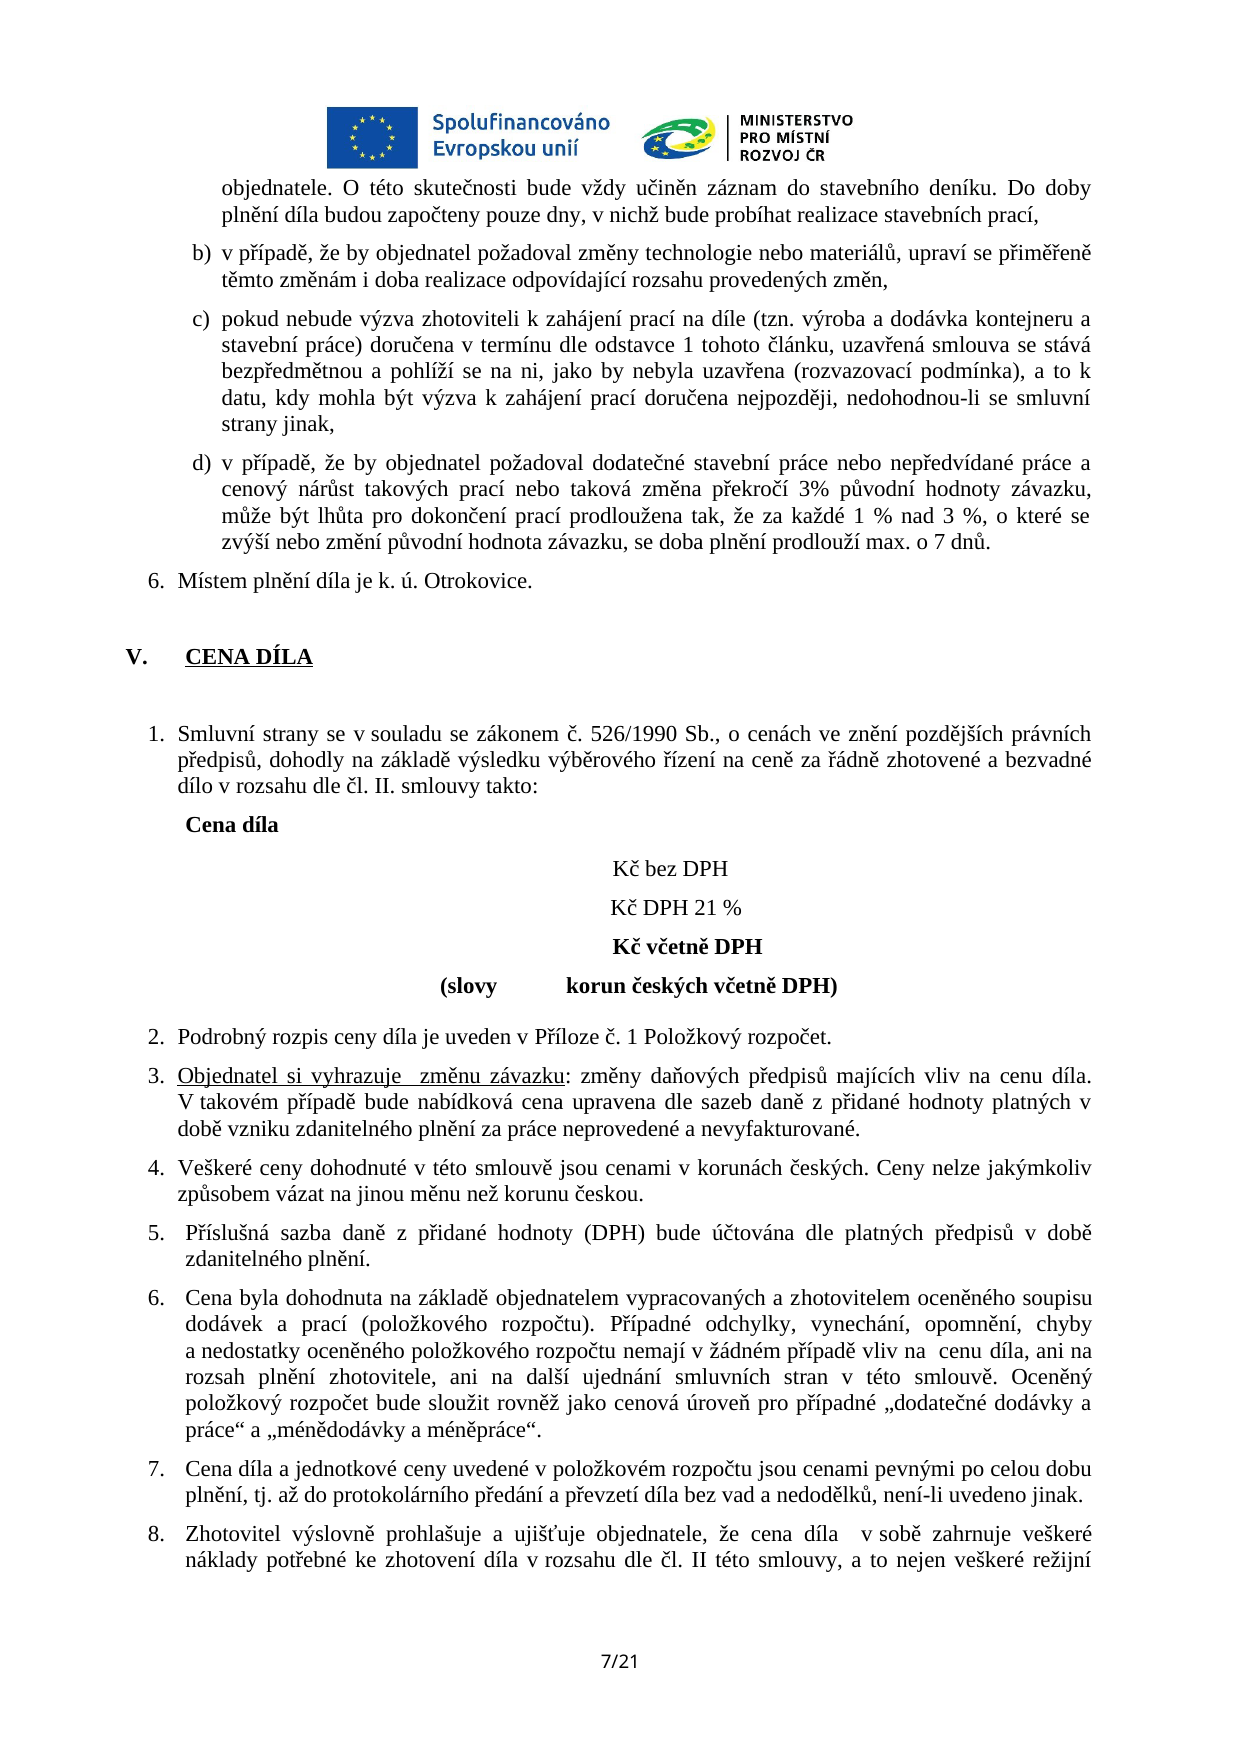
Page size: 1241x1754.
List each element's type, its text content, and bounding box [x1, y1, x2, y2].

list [148, 1520, 1093, 1572]
text CENA DÍLA [148, 643, 1093, 669]
list Kč bez DPH [185, 855, 1093, 882]
list v případě, že by objednatel požadoval změny technologie nebo materiálů, upraví se přiměřeně těmto změnám i doba realizace odpovídající rozsahu provedených změn, [192, 239, 1093, 292]
list Kč včetně DPH [185, 933, 1093, 959]
list Veškeré ceny dohodnuté v této smlouvě jsou cenami v korunách českých. Ceny nelze jakýmkoliv způsobem vázat na jinou měnu než korunu českou. [148, 1153, 1093, 1206]
list Kč DPH 21 % [185, 894, 1093, 920]
list Cena byla dohodnuta na základě objednatelem vypracovaných a zhotovitelem oceněného soupisu dodávek a prací (položkového rozpočtu). Případné odchylky, vynechání, opomnění, chyby a nedostatky oceněného položkového rozpočtu nemají v žádném případě vliv na cenu díla, ani na rozsah plnění zhotovitele, ani na další ujednání smluvních stran v této smlouvě. Oceněný položkový rozpočet bude sloužit rovněž jako cenová úroveň pro případné „dodatečné dodávky a práce“ a „ménědodávky a méněpráce“. [148, 1284, 1093, 1442]
list Místem plnění díla je k. ú. Otrokovice. [148, 567, 1093, 593]
list v případě, že by objednatel požadoval dodatečné stavební práce nebo nepředvídané práce a cenový nárůst takových prací nebo taková změna překročí 3% původní hodnoty závazku, může být lhůta pro dokončení prací prodloužena tak, že za každé 1 % nad 3 %, o které se zvýší nebo změní původní hodnota závazku, se doba plnění prodlouží max. o 7 dnů. [192, 449, 1093, 554]
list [192, 174, 1093, 227]
list Cena díla a jednotkové ceny uvedené v položkovém rozpočtu jsou cenami pevnými po celou dobu plnění, tj. až do protokolárního předání a převzetí díla bez vad a nedodělků, není-li uvedeno jinak. [148, 1454, 1093, 1507]
list Podrobný rozpis ceny díla je uveden v Příloze č. 1 Položkový rozpočet. [148, 1023, 1093, 1049]
list pokud nebude výzva zhotoviteli k zahájení prací na díle (tzn. výroba a dodávka kontejneru a stavební práce) doručena v termínu dle odstavce 1 tohoto článku, uzavřená smlouva se stává bezpředmětnou a pohlíží se na ni, jako by nebyla uzavřena (rozvazovací podmínka), a to k datu, kdy mohla být výzva k zahájení prací doručena nejpozději, nedohodnou-li se smluvní strany jinak, [192, 305, 1093, 436]
list Smluvní strany se v souladu se zákonem č. 526/1990 Sb., o cenách ve znění pozdějších právních předpisů, dohodly na základě výsledku výběrového řízení na ceně za řádně zhotovené a bezvadné dílo v rozsahu dle čl. II. smlouvy takto: [148, 719, 1093, 799]
list Objednatel si vyhrazuje změnu závazku: změny daňových předpisů majících vliv na cenu díla. V takovém případě bude nabídková cena upravena dle sazeb daně z přidané hodnoty platných v době vzniku zdanitelného plnění za práce neprovedené a nevyfakturované. [148, 1062, 1093, 1141]
list (slovy korun českých včetně DPH) [185, 972, 1093, 998]
text Cena díla [185, 811, 1093, 837]
list Příslušná sazba daně z přidané hodnoty (DPH) bude účtována dle platných předpisů v době zdanitelného plnění. [148, 1219, 1093, 1271]
